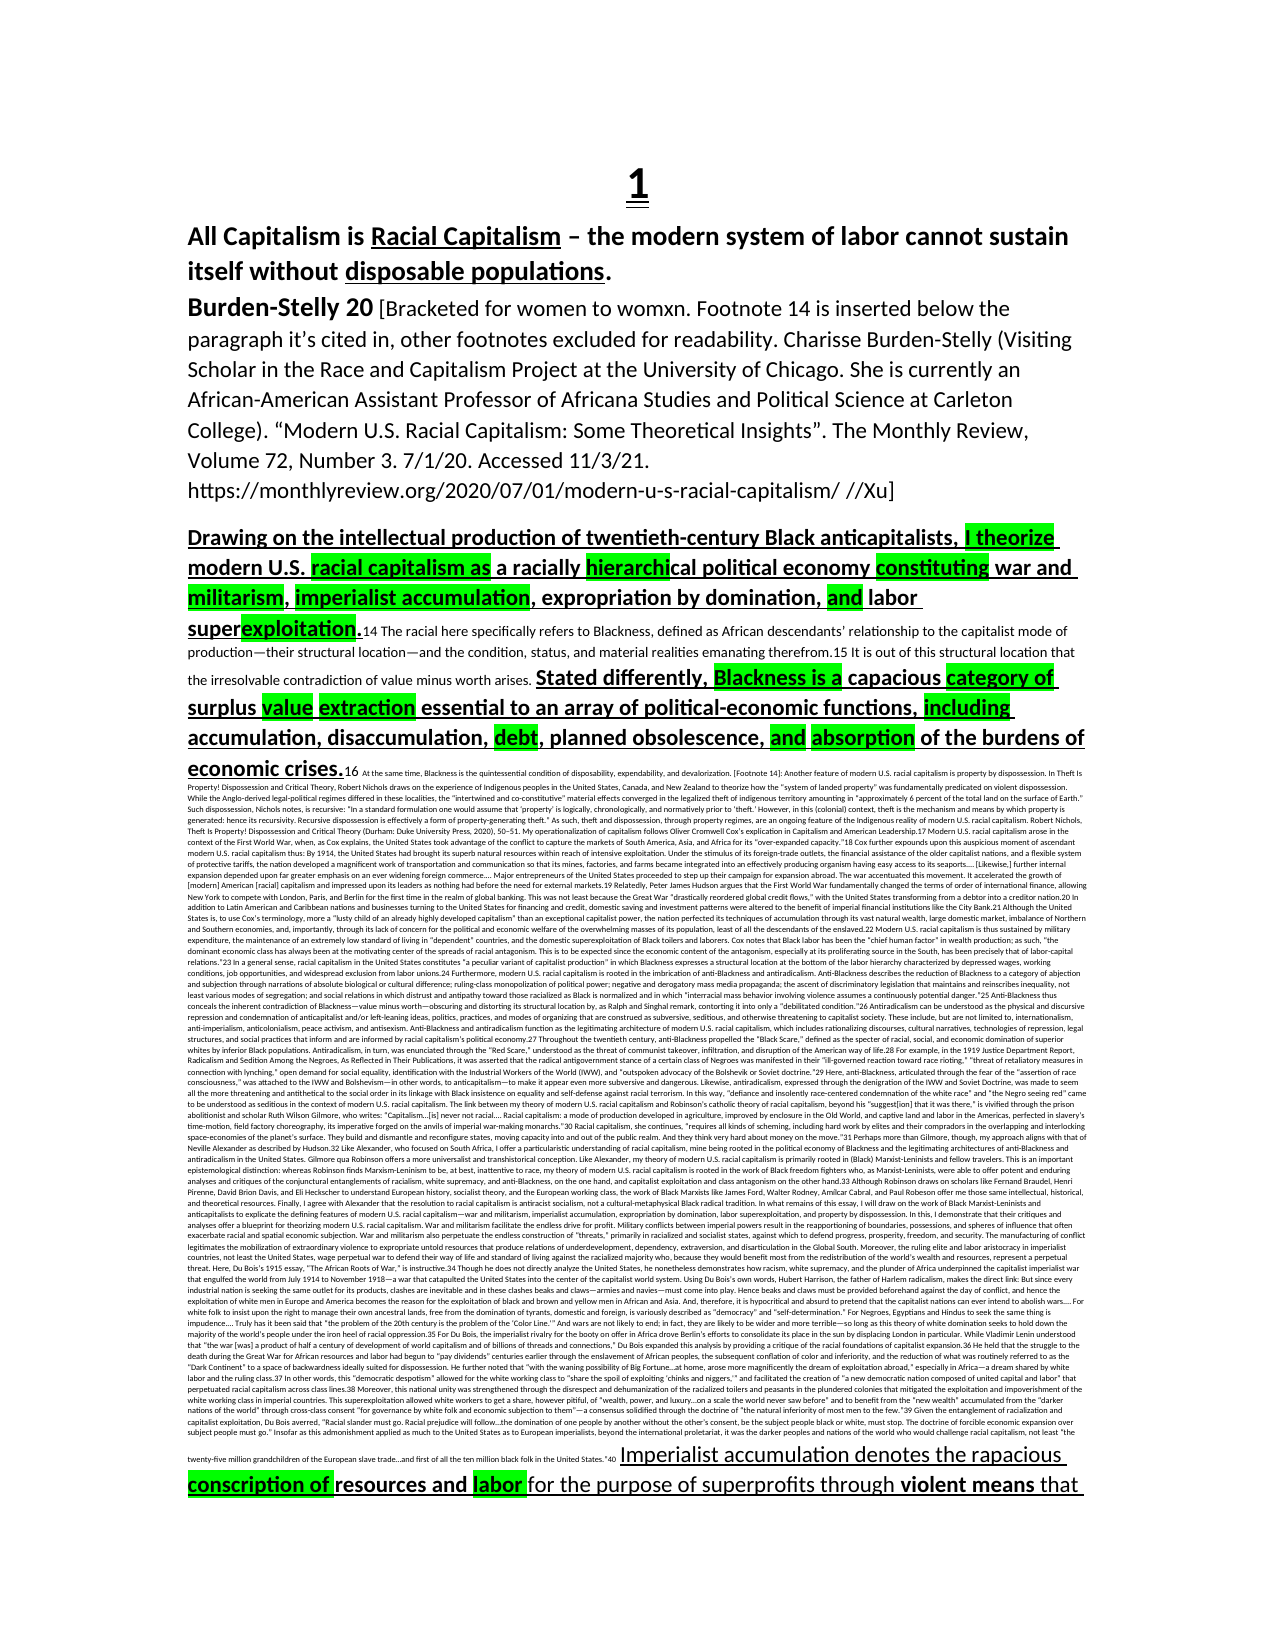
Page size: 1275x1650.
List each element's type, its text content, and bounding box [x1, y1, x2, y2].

text Burden-Stelly 20 [Bracketed for women to womxn. Footnote 14 is inserted below the paragraph it’s cited in, other footnotes excluded for readability. Charisse Burden-Stelly (Visiting Scholar in the Race and Capitalism Project at the University of Chicago. She is currently an African-American Assistant Professor of Africana Studies and Political Science at Carleton College). “Modern U.S. Racial Capitalism: Some Theoretical Insights”. The Monthly Review, Volume 72, Number 3. 7/1/20. Accessed 11/3/21. https://monthlyreview.org/2020/07/01/modern-u-s-racial-capitalism/ //Xu] [187, 290, 1087, 504]
subtitle All Capitalism is Racial Capitalism – the modern system of labor cannot sustain itself without disposable populations. [187, 219, 1087, 287]
subtitle 1 [187, 154, 1087, 210]
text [187, 523, 1087, 1498]
